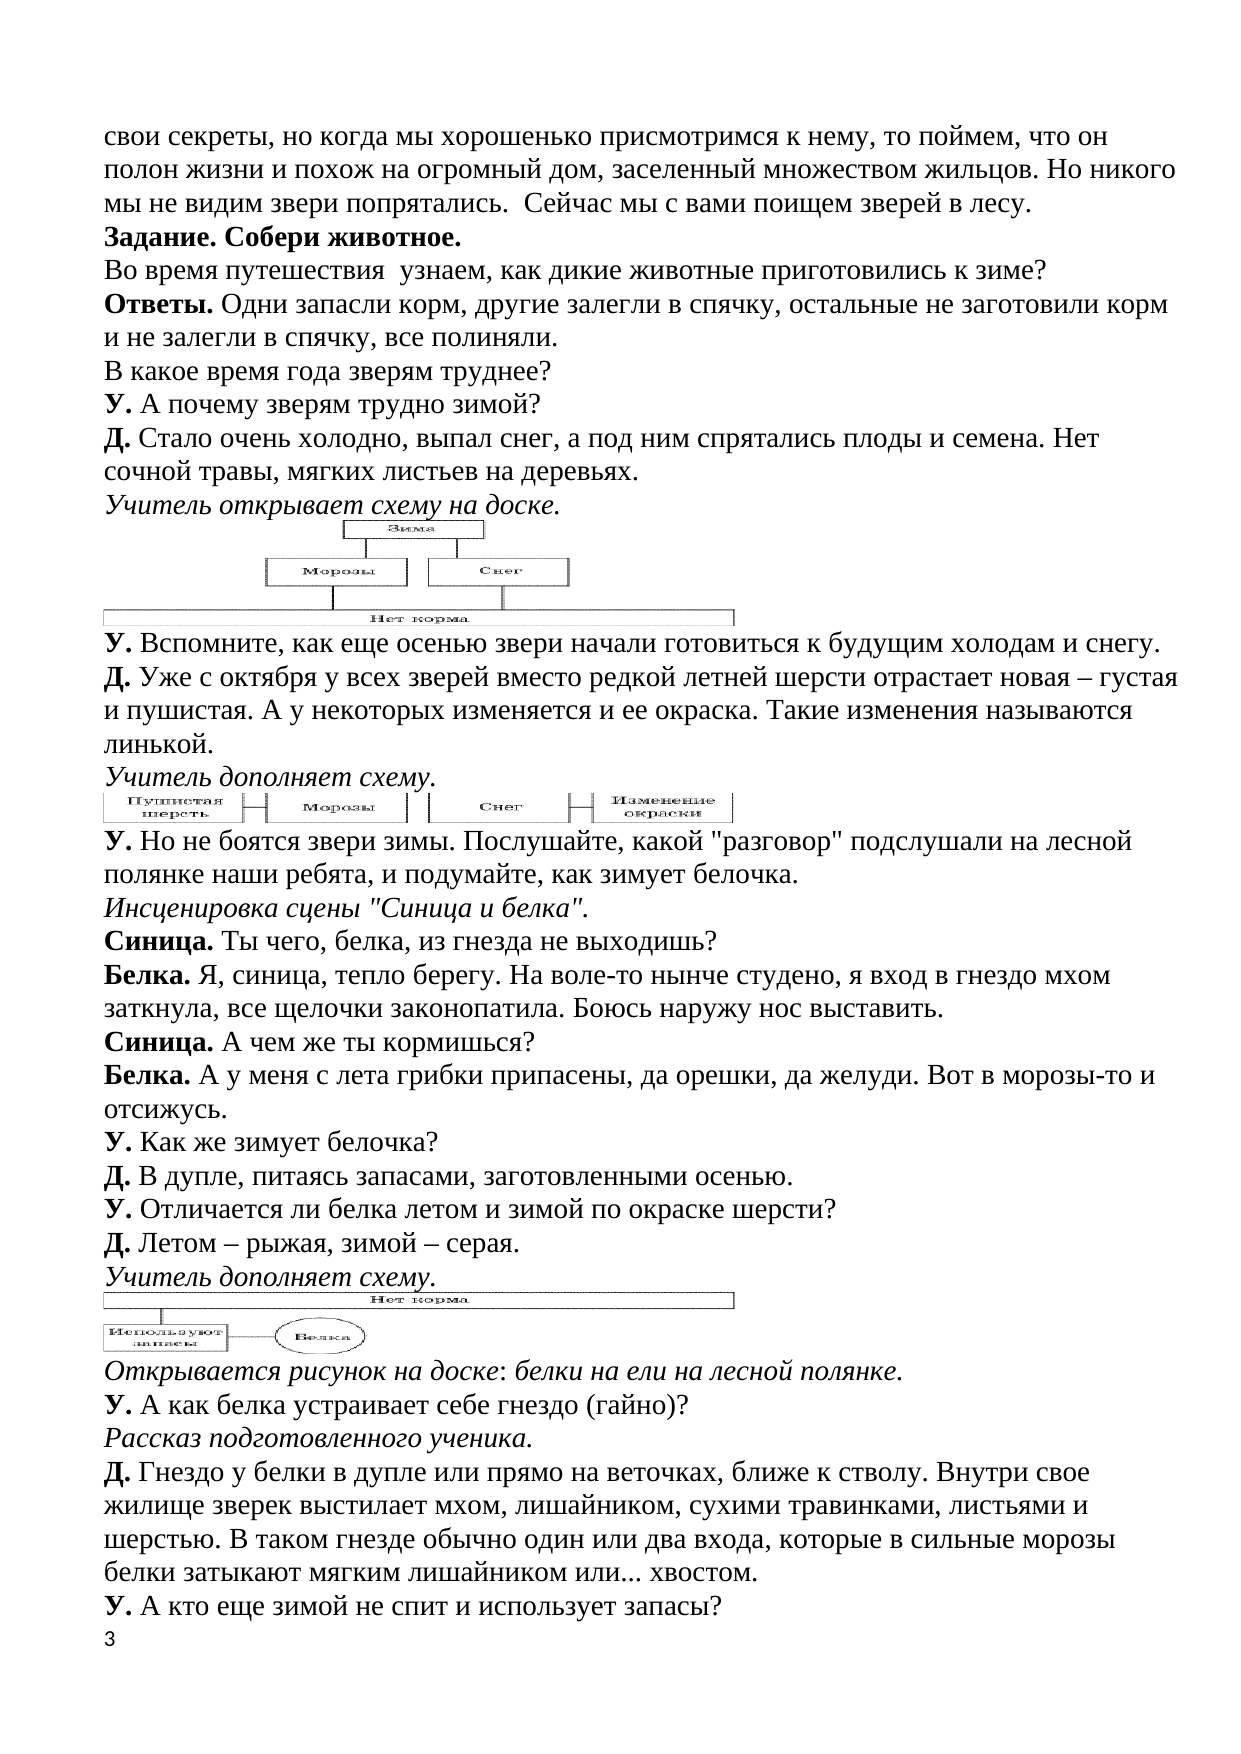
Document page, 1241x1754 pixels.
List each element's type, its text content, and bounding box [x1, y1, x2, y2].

text У. Как же зимует белочка? [103, 1124, 1181, 1158]
text Белка. Я, синица, тепло берегу. На воле-то нынче студено, я вход в гнездо мхом заткнула, все щелочки законопатила. Боюсь наружу нос выставить. [103, 957, 1181, 1024]
text Открывается рисунок на доске: белки на ели на лесной полянке. [103, 1353, 1181, 1387]
text Задание. Собери животное. [103, 219, 1181, 252]
picture [103, 793, 734, 823]
text Белка. А у меня с лета грибки припасены, да орешки, да желуди. Вот в морозы-то и отсижусь. [103, 1057, 1181, 1124]
text Д. Летом – рыжая, зимой – серая. [103, 1225, 1181, 1259]
text Инсценировка сцены "Синица и белка". [103, 890, 1181, 923]
text Д. Уже с октября у всех зверей вместо редкой летней шерсти отрастает новая – густая и пушистая. А у некоторых изменяется и ее окраска. Такие изменения называются линькой. [103, 659, 1181, 759]
picture [103, 1292, 735, 1354]
text У. Но не боятся звери зимы. Послушайте, какой "разговор" подслушали на лесной полянке наши ребята, и подумайте, как зимует белочка. [103, 823, 1181, 890]
text У. Отличается ли белка летом и зимой по окраске шерсти? [103, 1192, 1181, 1225]
text Д. Стало очень холодно, выпал снег, а под ним спрятались плоды и семена. Нет сочной травы, мягких листьев на деревьях. [103, 420, 1181, 487]
text У. А кто еще зимой не спит и использует запасы? [103, 1588, 1181, 1622]
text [103, 118, 1181, 219]
text В какое время года зверям труднее? [103, 353, 1181, 386]
text Учитель дополняет схему. [103, 1259, 1181, 1292]
picture [103, 520, 735, 626]
text Д. В дупле, питаясь запасами, заготовленными осенью. [103, 1158, 1181, 1192]
text У. А как белка устраивает себе гнездо (гайно)? [103, 1387, 1181, 1420]
text Учитель открывает схему на доске. [103, 487, 1181, 521]
text Синица. Ты чего, белка, из гнезда не выходишь? [103, 923, 1181, 957]
text У. Вспомните, как еще осенью звери начали готовиться к будущим холодам и снегу. [103, 625, 1181, 659]
text Д. Гнездо у белки в дупле или прямо на веточках, ближе к стволу. Внутри свое жилище зверек выстилает мхом, лишайником, сухими травинками, листьями и шерстью. В таком гнезде обычно один или два входа, которые в сильные морозы белки затыкают мягким лишайником или... хвостом. [103, 1454, 1181, 1588]
text Ответы. Одни запасли корм, другие залегли в спячку, остальные не заготовили корм и не залегли в спячку, все полиняли. [103, 286, 1181, 353]
text Синица. А чем же ты кормишься? [103, 1024, 1181, 1057]
text Учитель дополняет схему. [103, 759, 1181, 793]
text Во время путешествия узнаем, как дикие животные приготовились к зиме? [103, 252, 1181, 286]
text У. А почему зверям трудно зимой? [103, 386, 1181, 420]
text Рассказ подготовленного ученика. [103, 1420, 1181, 1454]
